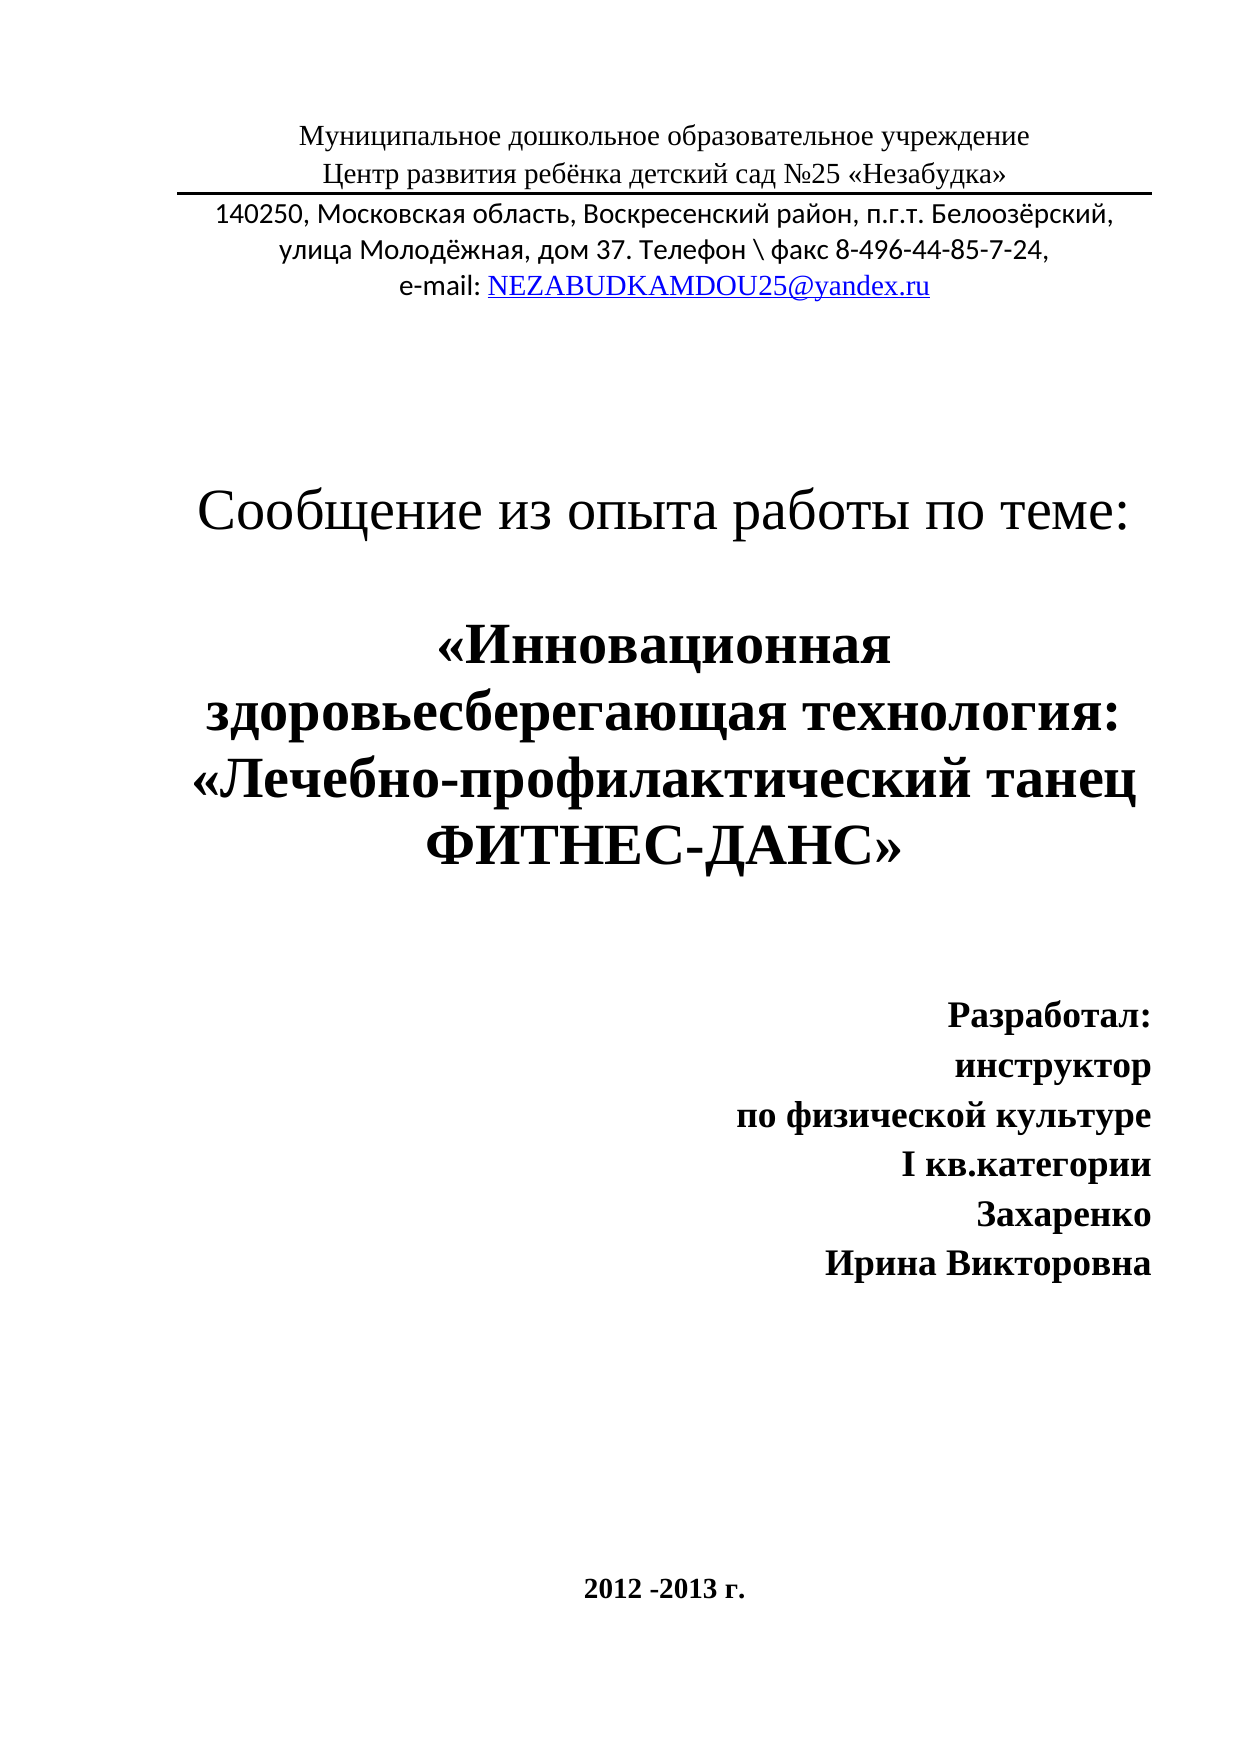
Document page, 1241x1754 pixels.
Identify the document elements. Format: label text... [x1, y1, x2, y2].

text I кв.категории [177, 1142, 1152, 1185]
text Разработал: [177, 993, 1152, 1036]
text 140250, Московская область, Воскресенский район, п.г.т. Белоозёрский, улица Молодёжная, дом 37. Телефон \ факс 8-496-44-85-7-24, [177, 195, 1152, 267]
text е-mail: NEZABUDKAMDOU25@yandex.ru [177, 267, 1152, 302]
subtitle Центр развития ребёнка детский сад №25 «Незабудка» [177, 157, 1152, 192]
text Захаренко [177, 1191, 1152, 1234]
text Муниципальное дошкольное образовательное учреждение [177, 118, 1152, 152]
text Ирина Викторовна [177, 1241, 1152, 1284]
text инструктор [177, 1042, 1152, 1086]
text по физической культуре [177, 1092, 1152, 1135]
text 2012 -2013 г. [177, 1571, 1152, 1605]
text «Инновационная здоровьесберегающая технология: «Лечебно-профилактический танец ФИТНЕС-ДАНС» [177, 609, 1152, 877]
text Сообщение из опыта работы по теме: [177, 475, 1152, 542]
